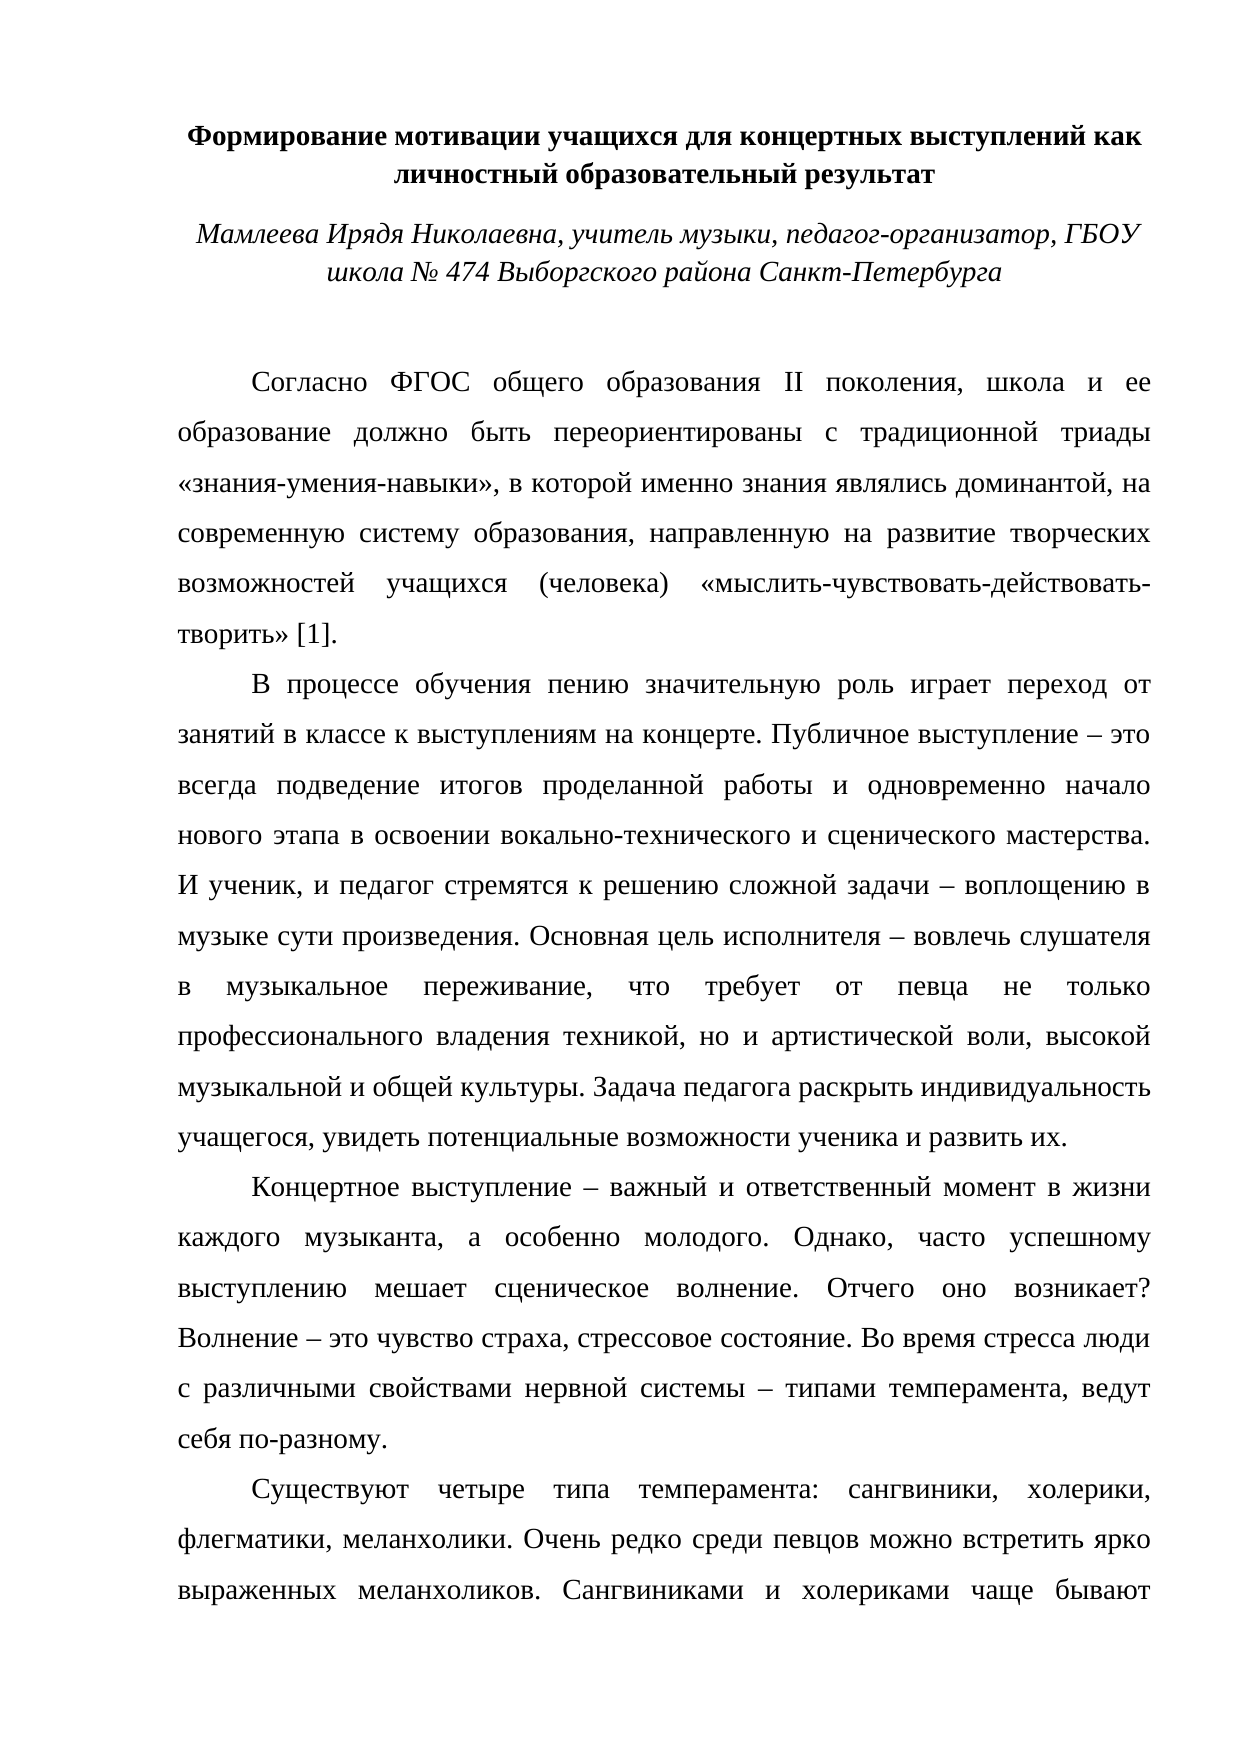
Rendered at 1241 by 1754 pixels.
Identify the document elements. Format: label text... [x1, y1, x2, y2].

text Согласно ФГОС общего образования II поколения, школа и ее образование должно быть переориентированы с традиционной триады «знания-умения-навыки», в которой именно знания являлись доминантой, на современную систему образования, направленную на развитие творческих возможностей учащихся (человека) «мыслить-чувствовать-действовать-творить» [1]. [177, 364, 1152, 649]
text В процессе обучения пению значительную роль играет переход от занятий в классе к выступлениям на концерте. Публичное выступление – это всегда подведение итогов проделанной работы и одновременно начало нового этапа в освоении вокально-технического и сценического мастерства. И ученик, и педагог стремятся к решению сложной задачи – воплощению в музыке сути произведения. Основная цель исполнителя – вовлечь слушателя в музыкальное переживание, что требует от певца не только профессионального владения техникой, но и артистической воли, высокой музыкальной и общей культуры. Задача педагога раскрыть индивидуальность учащегося, увидеть потенциальные возможности ученика и развить их. [177, 666, 1152, 1152]
text Концертное выступление – важный и ответственный момент в жизни каждого музыканта, а особенно молодого. Однако, часто успешному выступлению мешает сценическое волнение. Отчего оно возникает? Волнение – это чувство страха, стрессовое состояние. Во время стресса люди с различными свойствами нервной системы – типами темперамента, ведут себя по-разному. [177, 1169, 1152, 1454]
text Формирование мотивации учащихся для концертных выступлений как личностный образовательный результат [177, 118, 1152, 190]
text Мамлеева Ирядя Николаевна, учитель музыки, педагог-организатор, ГБОУ школа № 474 Выборгского района Санкт-Петербурга [177, 216, 1152, 288]
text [177, 1471, 1152, 1605]
